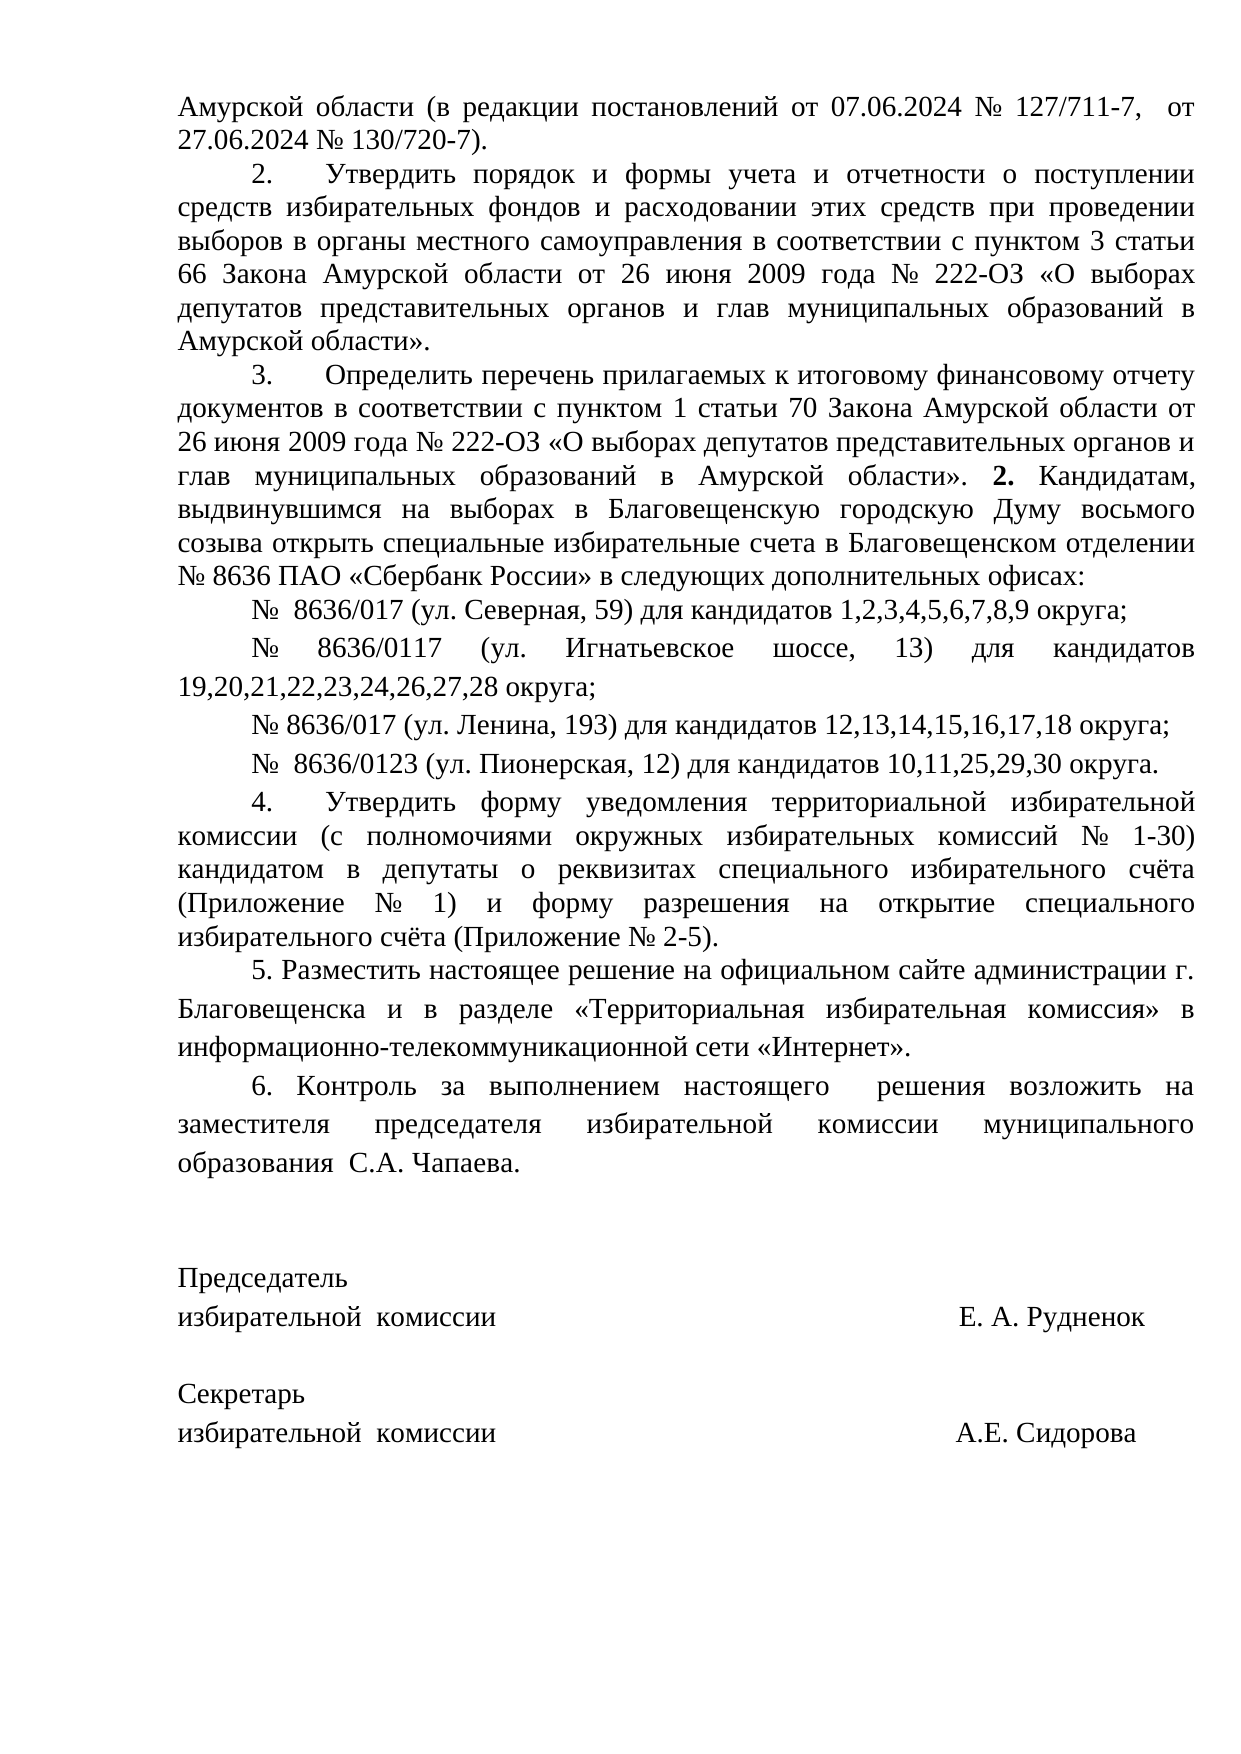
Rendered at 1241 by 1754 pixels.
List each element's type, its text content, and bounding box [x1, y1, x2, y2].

text Председатель [177, 1261, 1196, 1294]
list Утвердить форму уведомления территориальной избирательной комиссии (с полномочиями окружных избирательных комиссий № 1-30) кандидатом в депутаты о реквизитах специального избирательного счёта (Приложение № 1) и форму разрешения на открытие специального избирательного счёта (Приложение № 2-5). [177, 784, 1196, 952]
list Утвердить порядок и формы учета и отчетности о поступлении средств избирательных фондов и расходовании этих средств при проведении выборов в органы местного самоуправления в соответствии с пунктом 3 статьи 66 Закона Амурской области от 26 июня 2009 года № 222-ОЗ «О выборах депутатов представительных органов и глав муниципальных образований в Амурской области». [177, 156, 1196, 357]
text 5. Разместить настоящее решение на официальном сайте администрации г. Благовещенска и в разделе «Территориальная избирательная комиссия» в информационно-телекоммуникационной сети «Интернет». [177, 952, 1196, 1063]
text № 8636/0123 (ул. Пионерская, 12) для кандидатов 10,11,25,29,30 округа. [177, 746, 1196, 779]
text избирательной комиссии Е. А. Рудненок [177, 1299, 1196, 1333]
text № 8636/0117 (ул. Игнатьевское шоссе, 13) для кандидатов 19,20,21,22,23,24,26,27,28 округа; [177, 630, 1196, 702]
text Секретарь [177, 1376, 1196, 1410]
text 6. Контроль за выполнением настоящего решения возложить на заместителя председателя избирательной комиссии муниципального образования С.А. Чапаева. [177, 1068, 1196, 1178]
text избирательной комиссии А.Е. Сидорова [177, 1415, 1196, 1448]
list Определить перечень прилагаемых к итоговому финансовому отчету документов в соответствии с пунктом 1 статьи 70 Закона Амурской области от 26 июня 2009 года № 222-ОЗ «О выборах депутатов представительных органов и глав муниципальных образований в Амурской области». 2. Кандидатам, выдвинувшимся на выборах в Благовещенскую городскую Думу восьмого созыва открыть специальные избирательные счета в Благовещенском отделении № 8636 ПАО «Сбербанк России» в следующих дополнительных офисах: [177, 357, 1196, 592]
text № 8636/017 (ул. Ленина, 193) для кандидатов 12,13,14,15,16,17,18 округа; [177, 707, 1196, 741]
text № 8636/017 (ул. Северная, 59) для кандидатов 1,2,3,4,5,6,7,8,9 округа; [177, 592, 1196, 625]
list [177, 89, 1196, 156]
